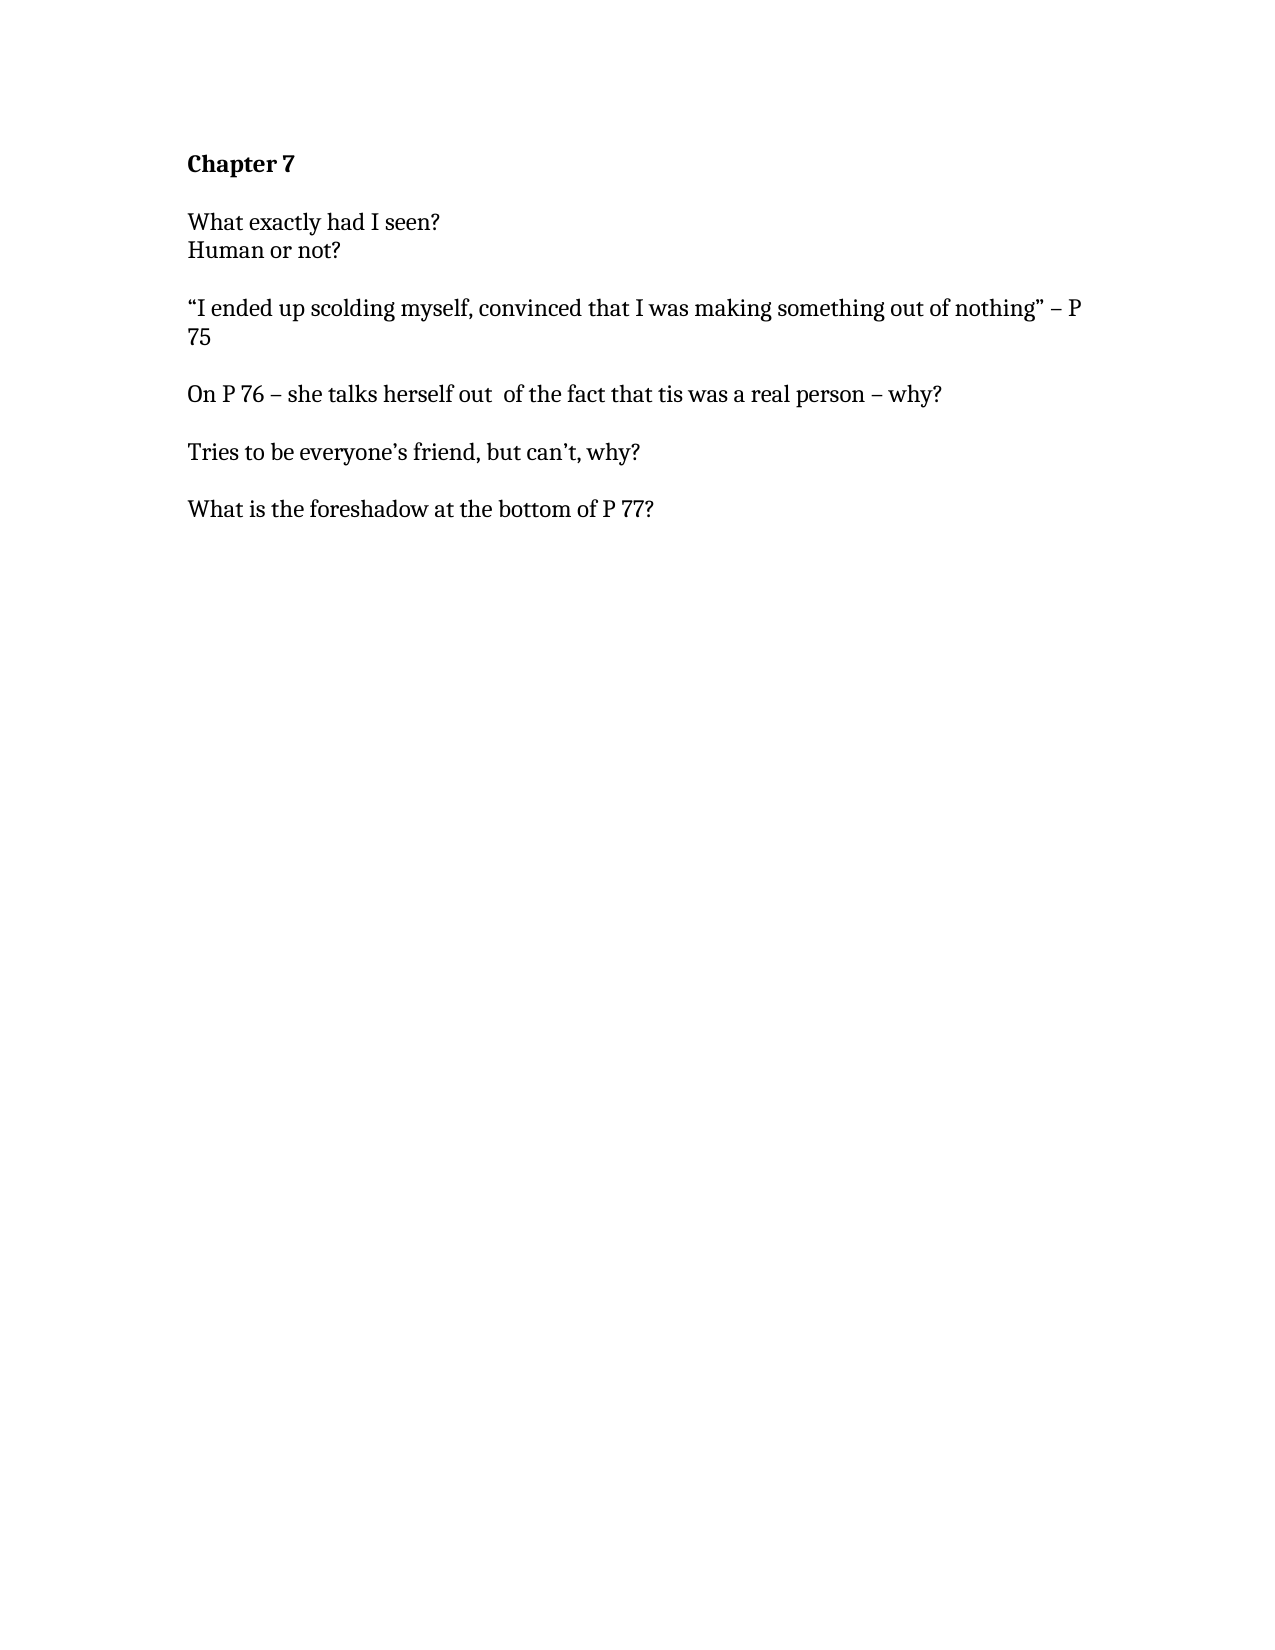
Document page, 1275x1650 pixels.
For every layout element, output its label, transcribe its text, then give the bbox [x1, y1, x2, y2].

text Chapter 7 [187, 150, 1087, 179]
text “I ended up scolding myself, convinced that I was making something out of nothing” – P 75 [187, 294, 1087, 351]
text What exactly had I seen? [187, 207, 1087, 236]
text Human or not? [187, 236, 1087, 265]
text On P 76 – she talks herself out of the fact that tis was a real person – why? [187, 380, 1087, 409]
text What is the foreshadow at the bottom of P 77? [187, 495, 1087, 524]
text Tries to be everyone’s friend, but can’t, why? [187, 437, 1087, 466]
